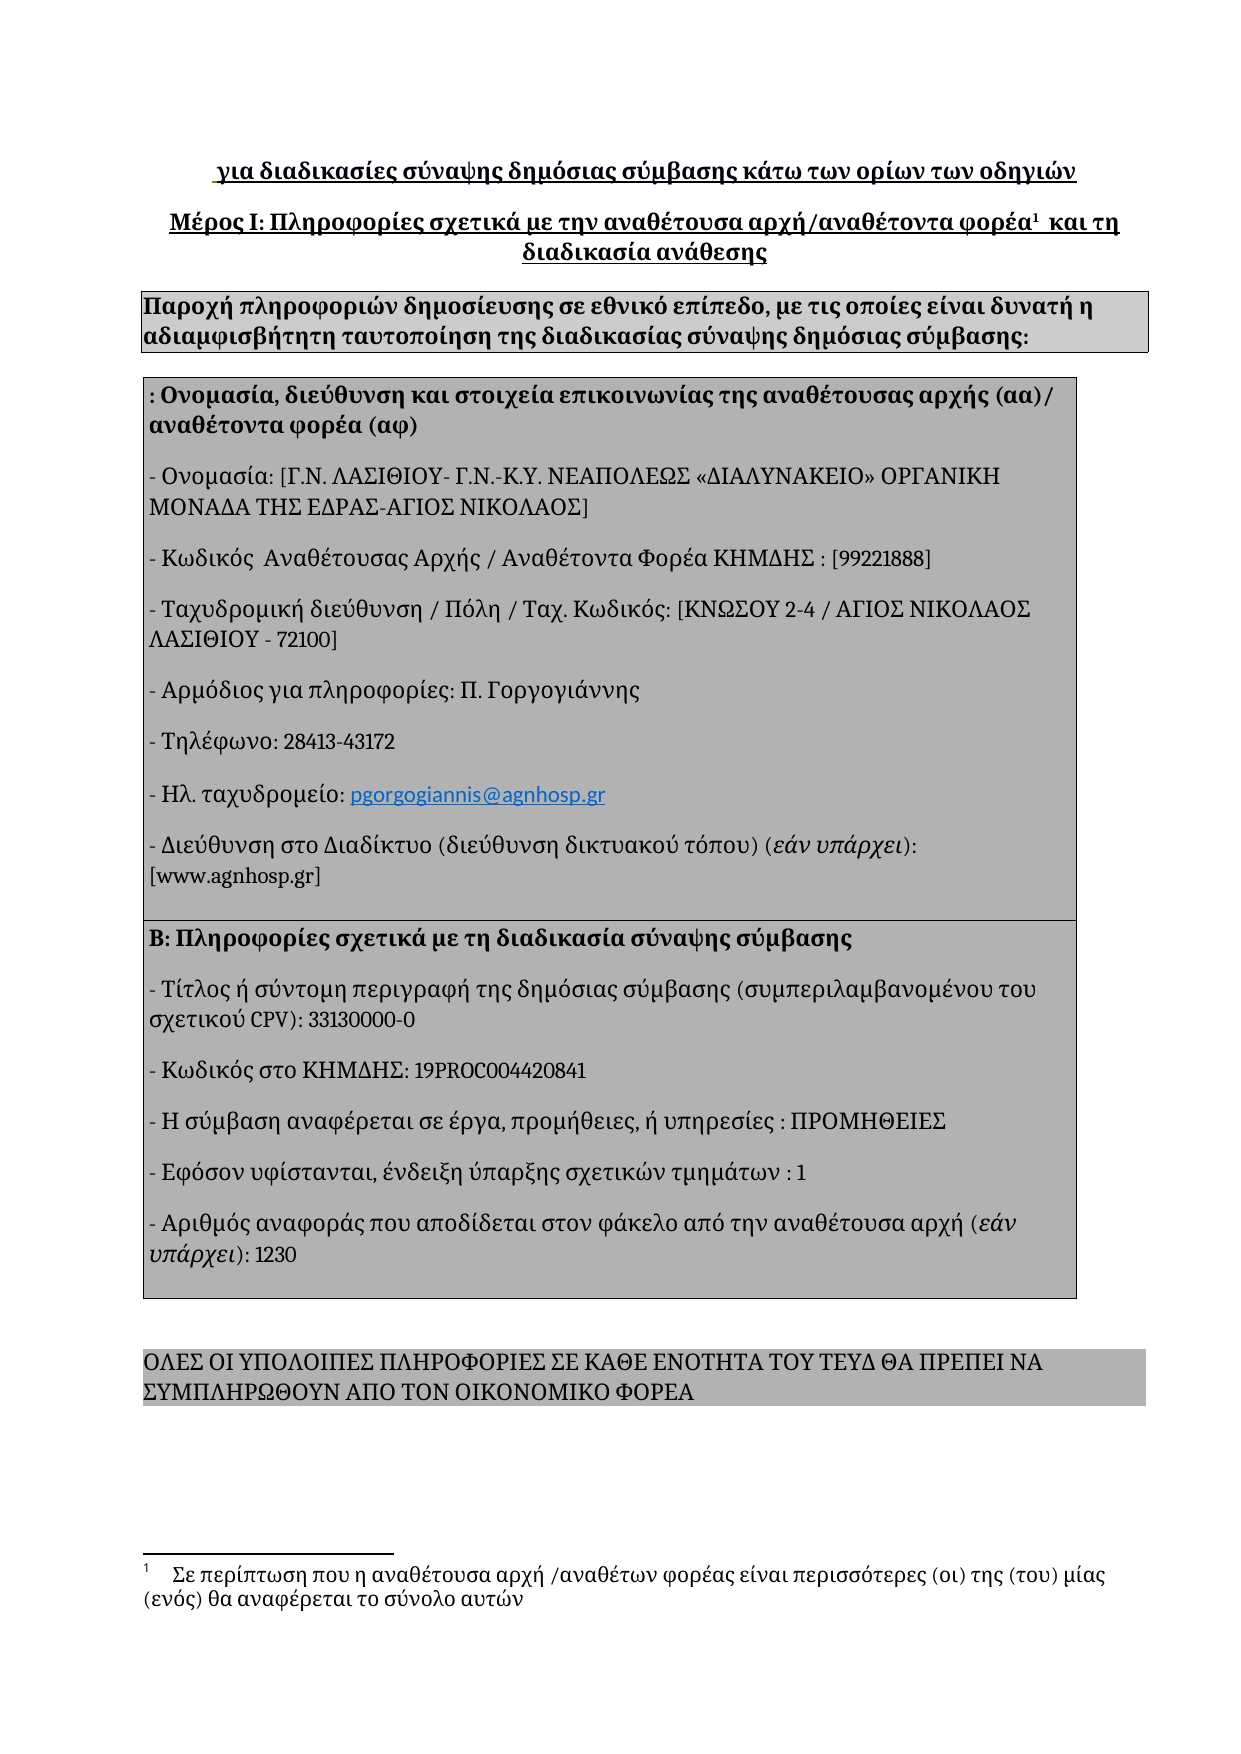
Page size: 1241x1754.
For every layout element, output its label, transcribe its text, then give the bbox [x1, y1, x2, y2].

text ΟΛΕΣ ΟΙ ΥΠΟΛΟΙΠΕΣ ΠΛΗΡΟΦΟΡΙΕΣ ΣΕ ΚΑΘΕ ΕΝΟΤΗΤΑ ΤΟΥ ΤΕΥΔ ΘΑ ΠΡΕΠΕΙ ΝΑ ΣΥΜΠΛΗΡΩΘΟΥΝ ΑΠΟ ΤΟΝ ΟΙΚΟΝΟΜΙΚΟ ΦΟΡΕΑ [143, 1349, 1146, 1406]
table_cell Β: Πληροφορίες σχετικά με τη διαδικασία σύναψης σύμβασης - Τίτλος ή σύντομη περιγραφή της δημόσιας σύμβασης (συμπεριλαμβανομένου του σχετικού CPV): 33130000-0 - Κωδικός στο ΚΗΜΔΗΣ: 19PROC004420841 - Η σύμβαση αναφέρεται σε έργα, προμήθειες, ή υπηρεσίες : ΠΡΟΜΗΘΕΙΕΣ - Εφόσον υφίστανται, ένδειξη ύπαρξης σχετικών τμημάτων : 1 - Αριθμός αναφοράς που αποδίδεται στον φάκελο από την αναθέτουσα αρχή (εάν υπάρχει): 1230 [144, 921, 1076, 1298]
text για διαδικασίες σύναψης δημόσιας σύμβασης κάτω των ορίων των οδηγιών [143, 159, 1146, 185]
text Παροχή πληροφοριών δημοσίευσης σε εθνικό επίπεδο, με τις οποίες είναι δυνατή η αδιαμφισβήτητη ταυτοποίηση της διαδικασίας σύναψης δημόσιας σύμβασης: [142, 292, 1148, 352]
text Μέρος Ι: Πληροφορίες σχετικά με την αναθέτουσα αρχή/αναθέτοντα φορέα και τη διαδικασία ανάθεσης [143, 210, 1146, 266]
table_header : Ονομασία, διεύθυνση και στοιχεία επικοινωνίας της αναθέτουσας αρχής (αα)/ αναθέτοντα φορέα (αφ) - Ονομασία: [Γ.Ν. ΛΑΣΙΘΙΟΥ- Γ.Ν.-Κ.Υ. ΝΕΑΠΟΛΕΩΣ «ΔΙΑΛΥΝΑΚΕΙΟ» ΟΡΓΑΝΙΚΗ ΜΟΝΑΔΑ ΤΗΣ ΕΔΡΑΣ-ΑΓΙΟΣ ΝΙΚΟΛΑΟΣ] - Κωδικός Αναθέτουσας Αρχής / Αναθέτοντα Φορέα ΚΗΜΔΗΣ : [99221888] - Ταχυδρομική διεύθυνση / Πόλη / Ταχ. Κωδικός: [ΚΝΩΣΟΥ 2-4 / ΑΓΙΟΣ ΝΙΚΟΛΑΟΣ ΛΑΣΙΘΙΟΥ - 72100] - Αρμόδιος για πληροφορίες: Π. Γοργογιάννης - Τηλέφωνο: 28413-43172 - Ηλ. ταχυδρομείο: pgorgogiannis@agnhosp.gr - Διεύθυνση στο Διαδίκτυο (διεύθυνση δικτυακού τόπου) (εάν υπάρχει): [www.agnhosp.gr] [144, 378, 1076, 920]
